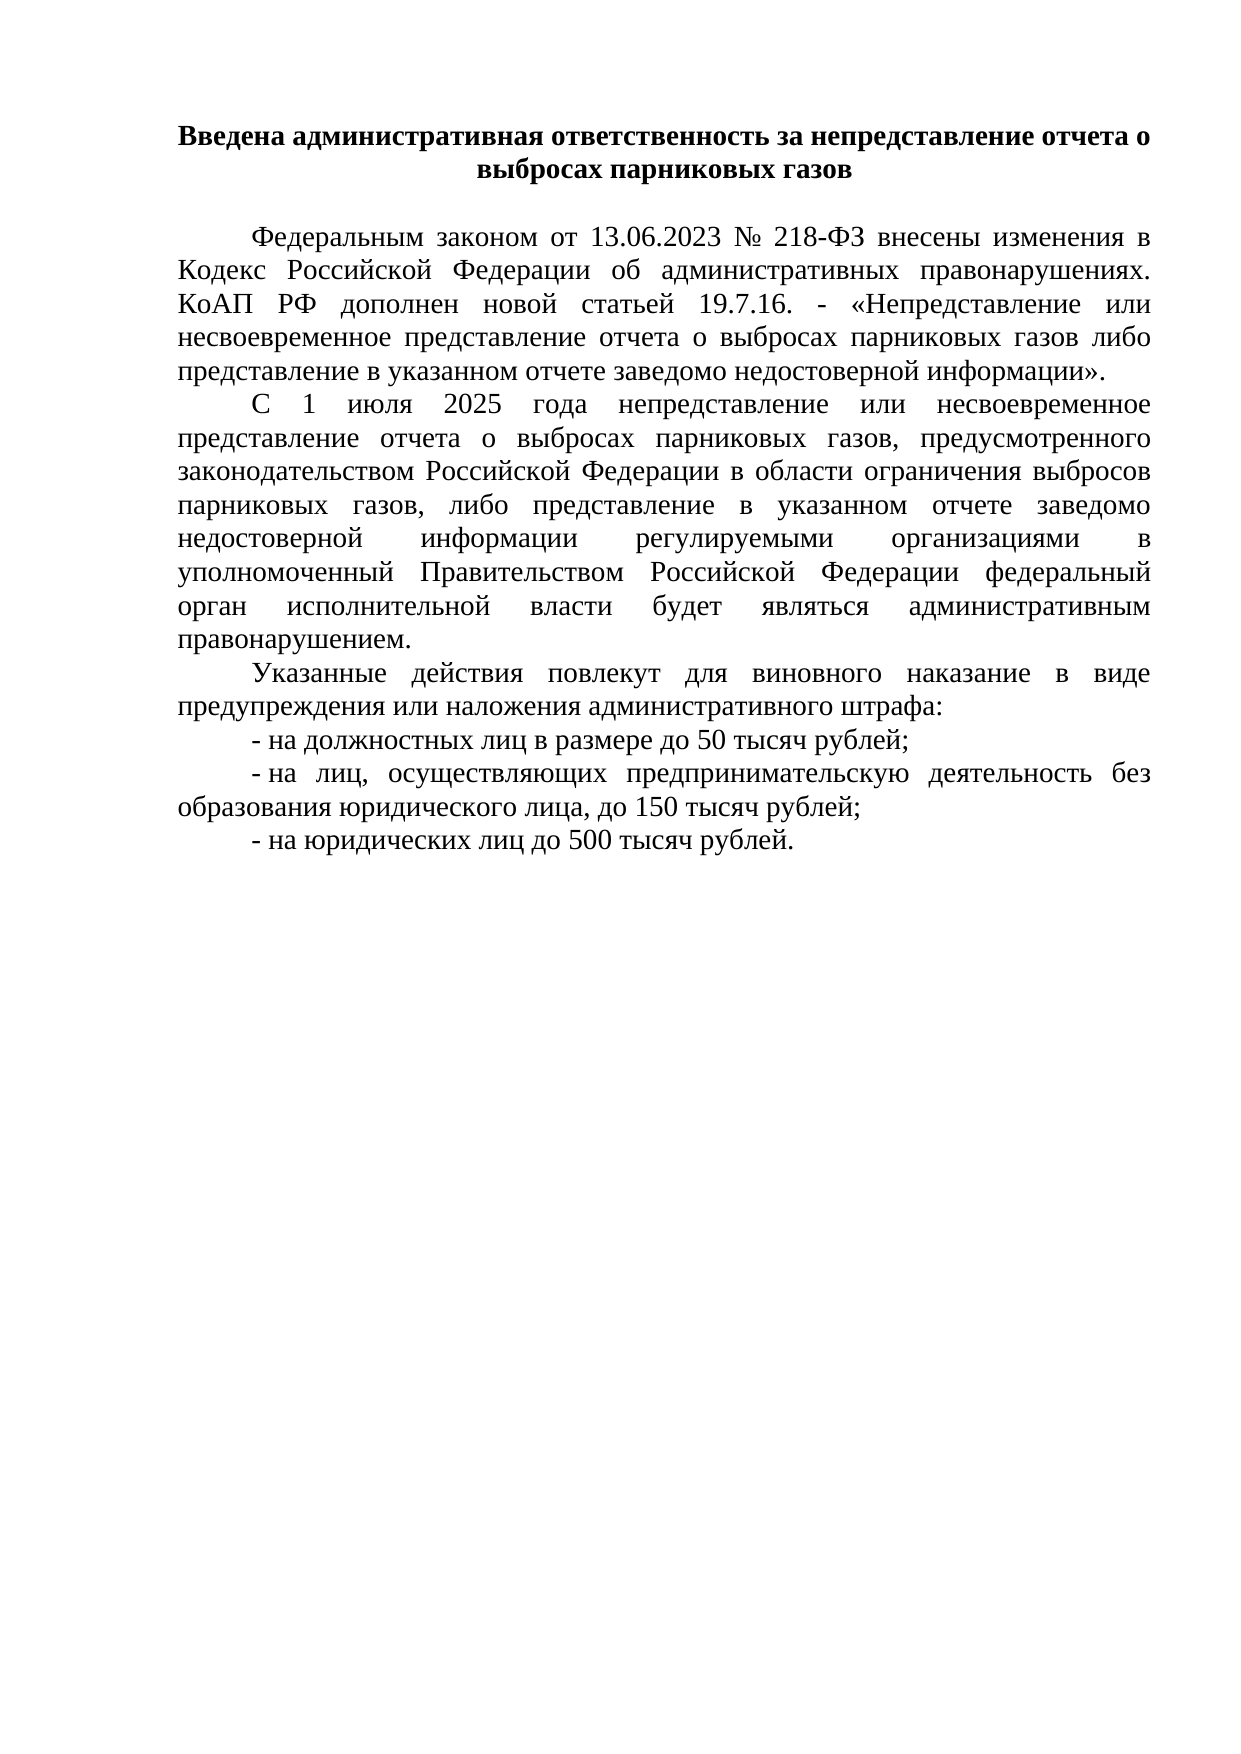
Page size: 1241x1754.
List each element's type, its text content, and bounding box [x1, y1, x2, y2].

text Указанные действия повлекут для виновного наказание в виде предупреждения или наложения административного штрафа: [177, 655, 1152, 722]
text - на должностных лиц в размере до 50 тысяч рублей; [177, 722, 1152, 755]
text Введена административная ответственность за непредставление отчета о выбросах парниковых газов [177, 118, 1152, 185]
text - на юридических лиц до 500 тысяч рублей. [177, 822, 1152, 856]
text - на лиц, осуществляющих предпринимательскую деятельность без образования юридического лица, до 150 тысяч рублей; [177, 755, 1152, 822]
text С 1 июля 2025 года непредставление или несвоевременное представление отчета о выбросах парниковых газов, предусмотренного законодательством Российской Федерации в области ограничения выбросов парниковых газов, либо представление в указанном отчете заведомо недостоверной информации регулируемыми организациями в уполномоченный Правительством Российской Федерации федеральный орган исполнительной власти будет являться административным правонарушением. [177, 386, 1152, 655]
text Федеральным законом от 13.06.2023 № 218-ФЗ внесены изменения в Кодекс Российской Федерации об административных правонарушениях. КоАП РФ дополнен новой статьей 19.7.16. - «Непредставление или несвоевременное представление отчета о выбросах парниковых газов либо представление в указанном отчете заведомо недостоверной информации». [177, 219, 1152, 386]
